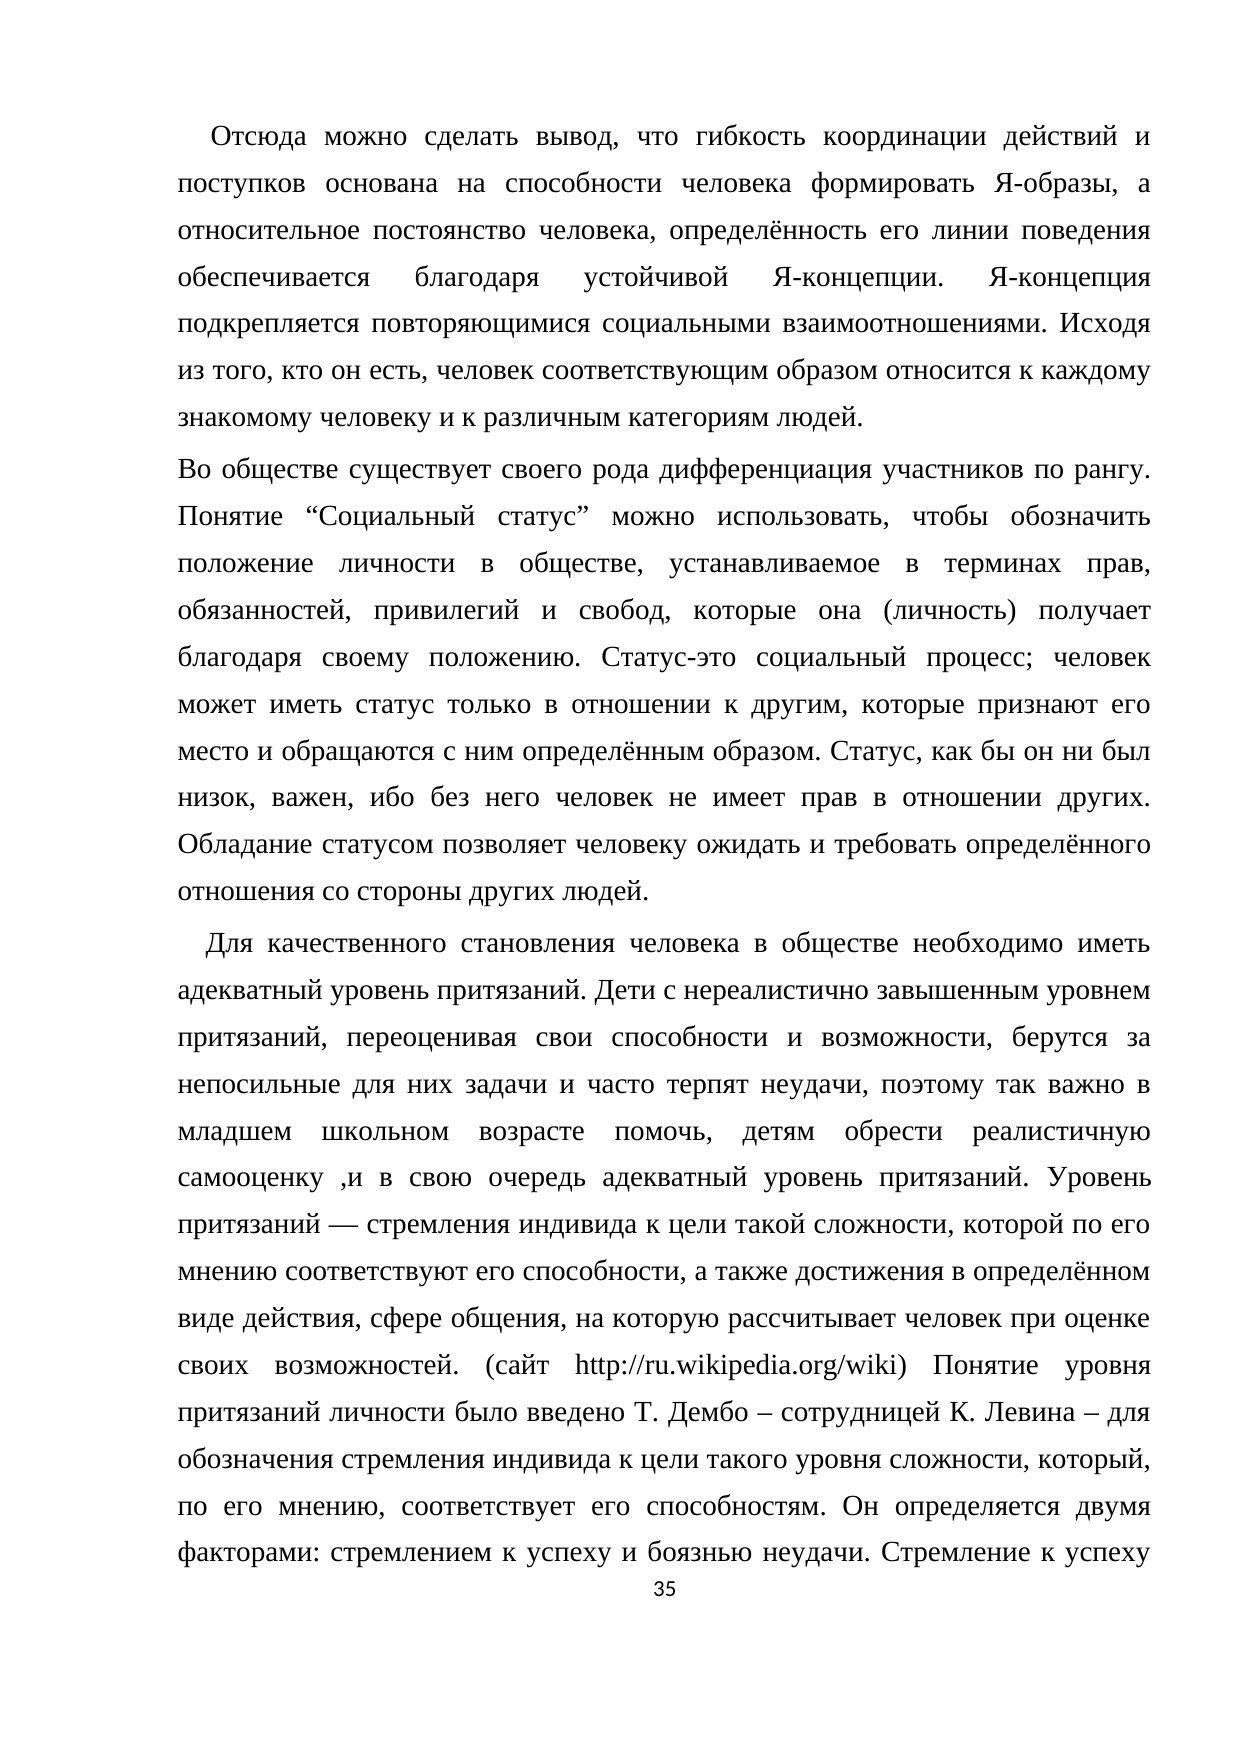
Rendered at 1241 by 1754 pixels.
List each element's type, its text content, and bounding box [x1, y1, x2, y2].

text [177, 925, 1152, 1568]
text Во обществе существует своего рода дифференциация участников по рангу. Понятие “Социальный статус” можно использовать, чтобы обозначить положение личности в обществе, устанавливаемое в терминах прав, обязанностей, привилегий и свобод, которые она (личность) получает благодаря своему положению. Статус-это социальный процесс; человек может иметь статус только в отношении к другим, которые признают его место и обращаются с ним определённым образом. Статус, как бы он ни был низок, важен, ибо без него человек не имеет прав в отношении других. Обладание статусом позволяет человеку ожидать и требовать определённого отношения со стороны других людей. [177, 451, 1152, 907]
text Отсюда можно сделать вывод, что гибкость координации действий и поступков основана на способности человека формировать Я-образы, а относительное постоянство человека, определённость его линии поведения обеспечивается благодаря устойчивой Я-концепции. Я-концепция подкрепляется повторяющимися социальными взаимоотношениями. Исходя из того, кто он есть, человек соответствующим образом относится к каждому знакомому человеку и к различным категориям людей. [177, 118, 1152, 433]
